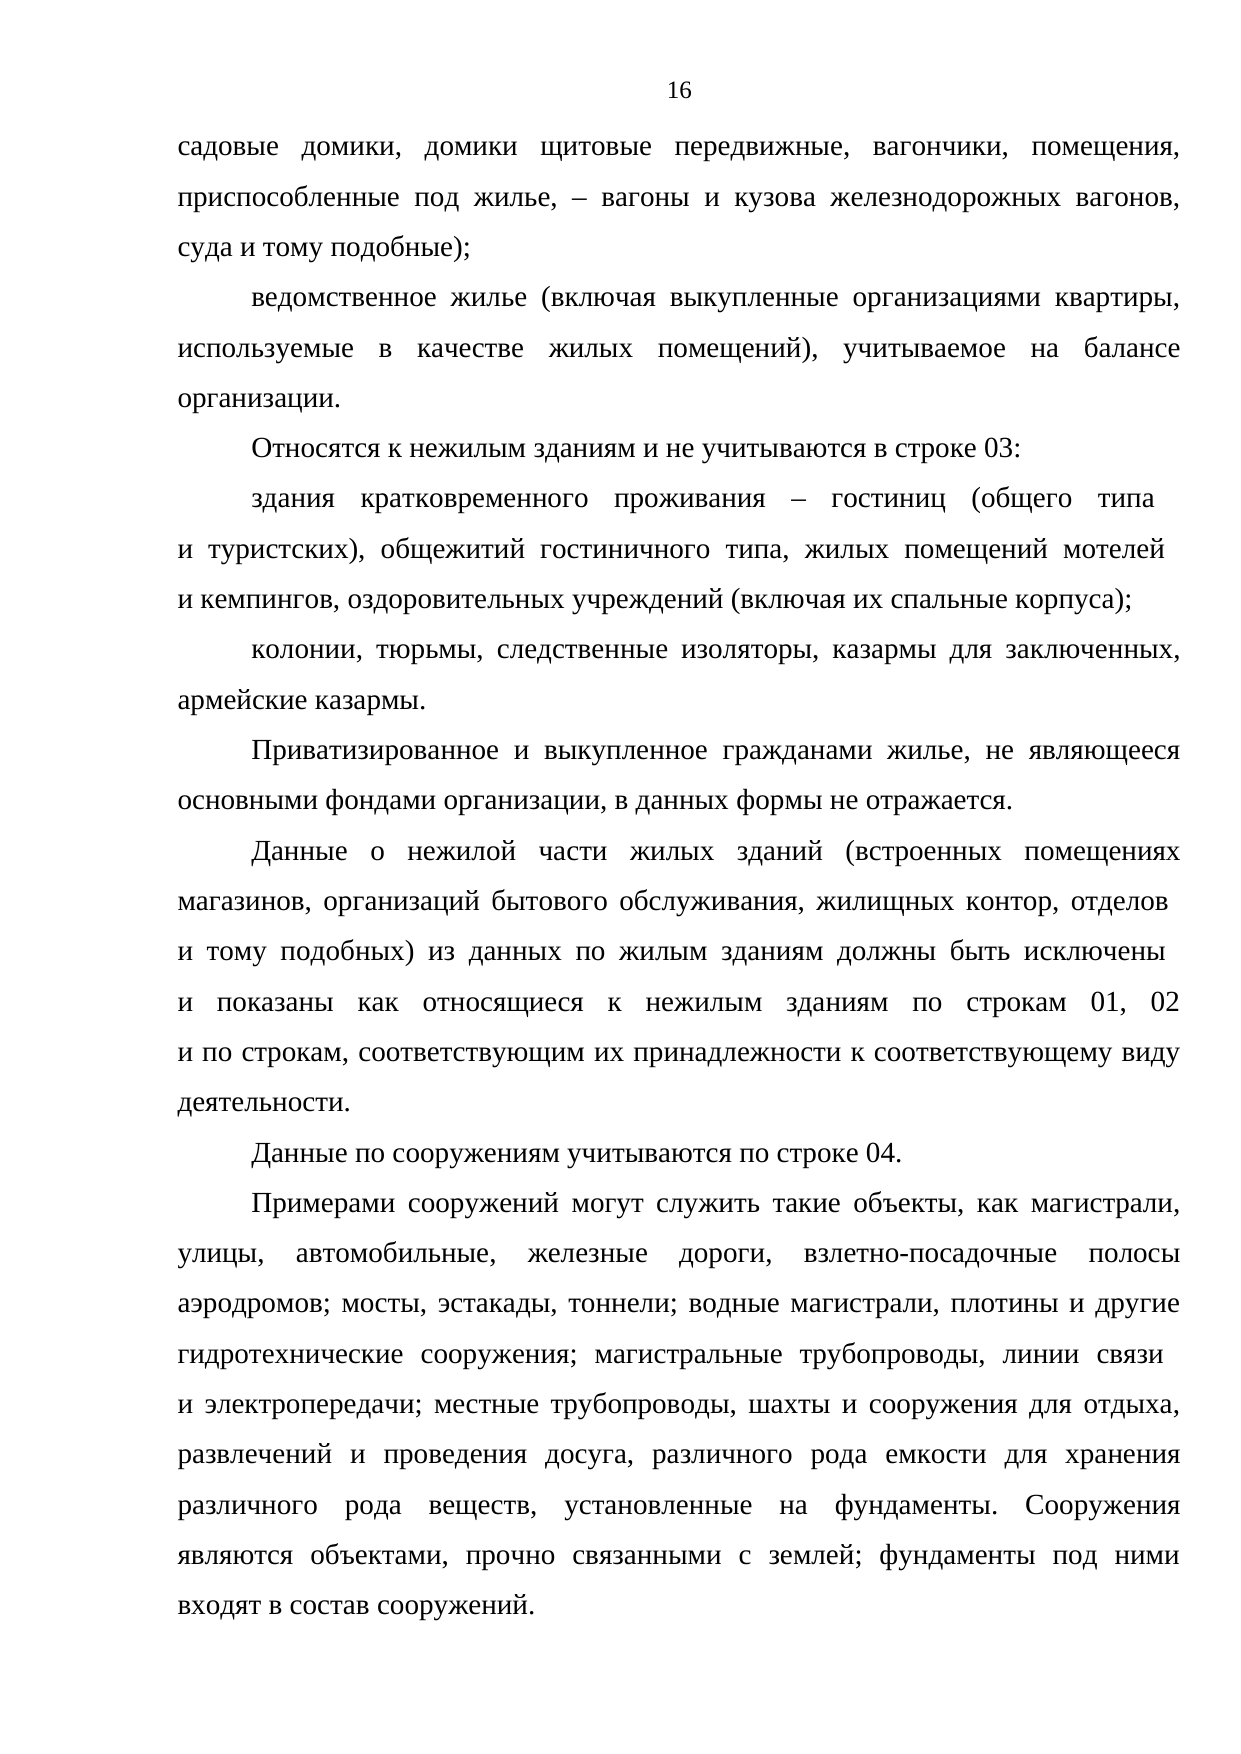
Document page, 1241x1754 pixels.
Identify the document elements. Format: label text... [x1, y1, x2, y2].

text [177, 128, 1181, 263]
text Данные о нежилой части жилых зданий (встроенных помещениях магазинов, организаций бытового обслуживания, жилищных контор, отделов и тому подобных) из данных по жилым зданиям должны быть исключены и показаны как относящиеся к нежилым зданиям по строкам 01, 02 и по строкам, соответствующим их принадлежности к соответствующему виду деятельности. [177, 833, 1181, 1118]
text здания кратковременного проживания – гостиниц (общего типа и туристских), общежитий гостиничного типа, жилых помещений мотелей и кемпингов, оздоровительных учреждений (включая их спальные корпуса); [177, 481, 1181, 615]
text Примерами сооружений могут служить такие объекты, как магистрали, улицы, автомобильные, железные дороги, взлетно-посадочные полосы аэродромов; мосты, эстакады, тоннели; водные магистрали, плотины и другие гидротехнические сооружения; магистральные трубопроводы, линии связи и электропередачи; местные трубопроводы, шахты и сооружения для отдыха, развлечений и проведения досуга, различного рода емкости для хранения различного рода веществ, установленные на фундаменты. Сооружения являются объектами, прочно связанными с землей; фундаменты под ними входят в состав сооружений. [177, 1185, 1181, 1621]
text колонии, тюрьмы, следственные изоляторы, казармы для заключенных, армейские казармы. [177, 632, 1181, 715]
text Приватизированное и выкупленное гражданами жилье, не являющееся основными фондами организации, в данных формы не отражается. [177, 732, 1181, 816]
text Данные по сооружениям учитываются по строке 04. [177, 1135, 1181, 1168]
text ведомственное жилье (включая выкупленные организациями квартиры, используемые в качестве жилых помещений), учитываемое на балансе организации. [177, 279, 1181, 413]
text Относятся к нежилым зданиям и не учитываются в строке 03: [177, 430, 1181, 464]
